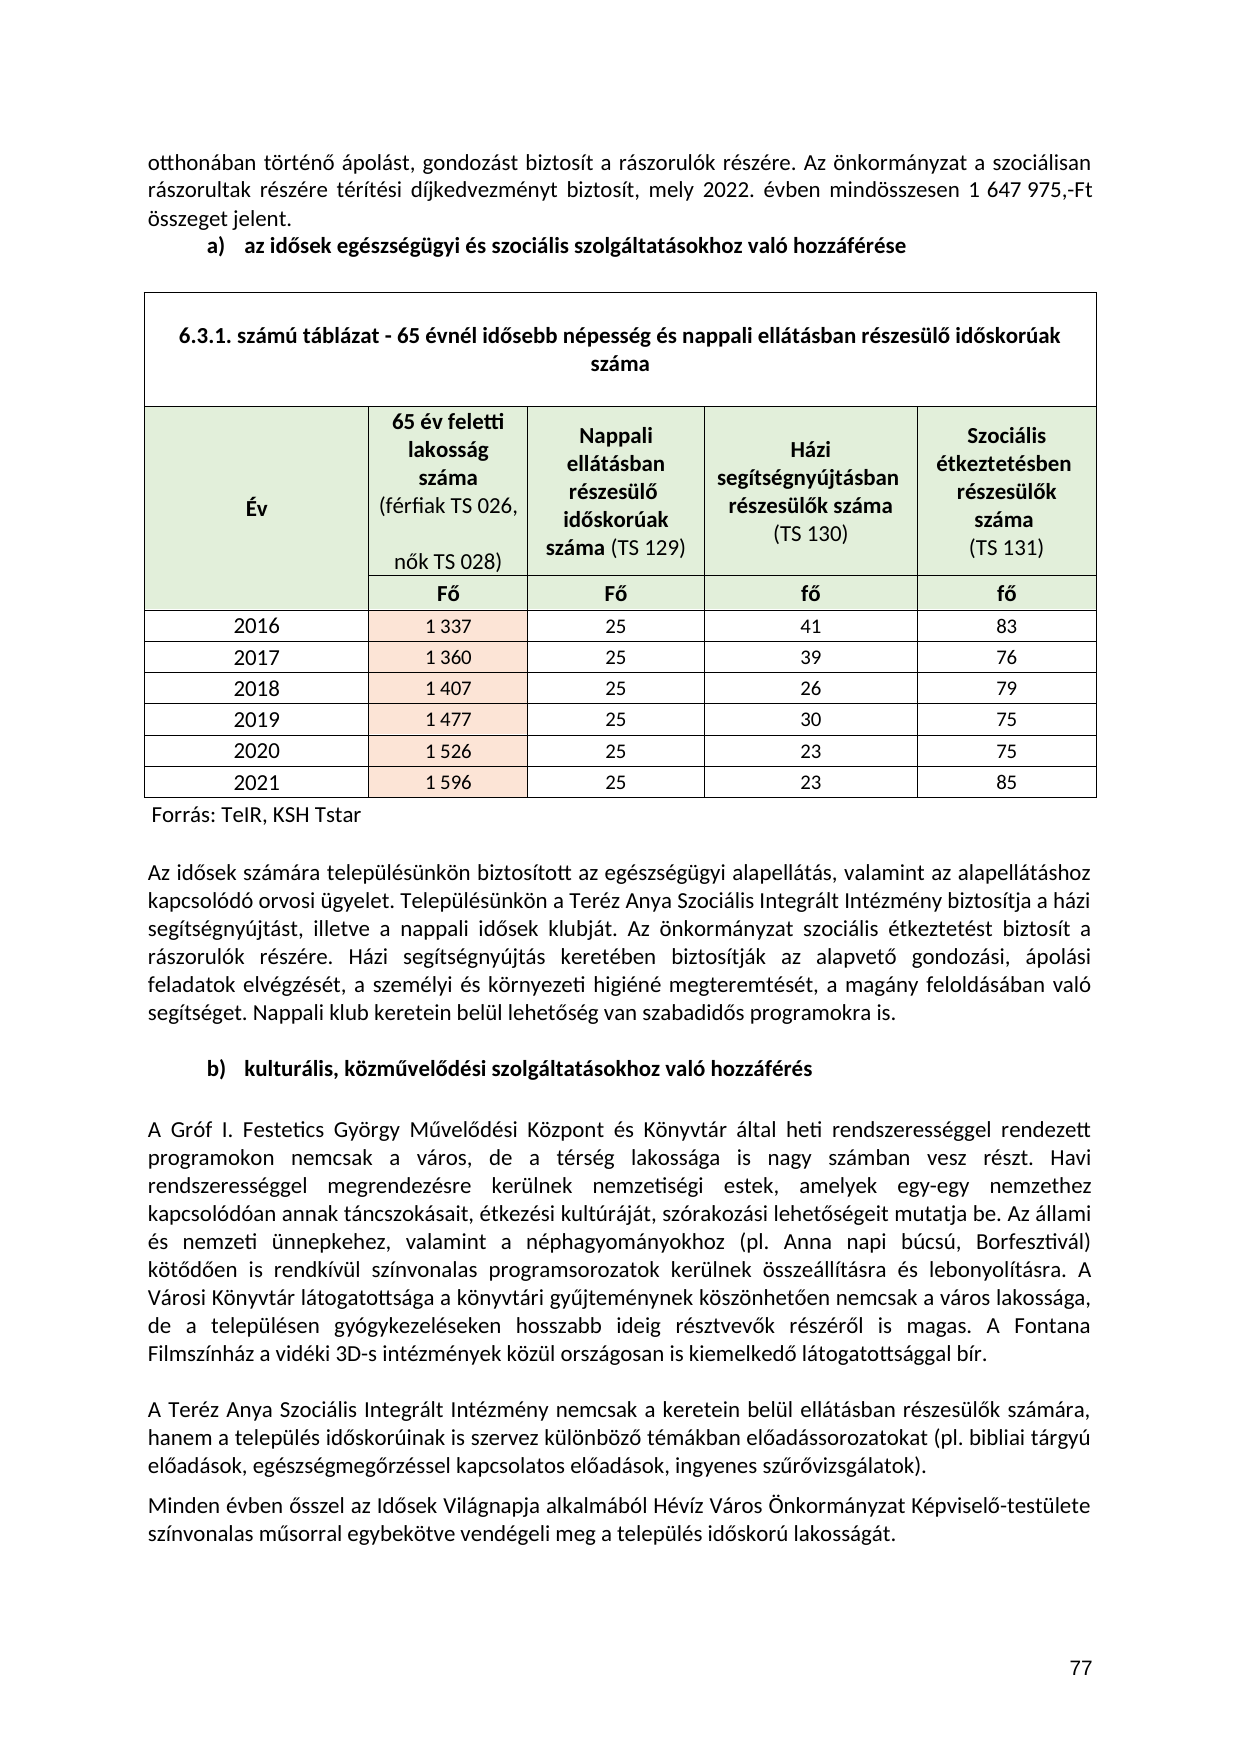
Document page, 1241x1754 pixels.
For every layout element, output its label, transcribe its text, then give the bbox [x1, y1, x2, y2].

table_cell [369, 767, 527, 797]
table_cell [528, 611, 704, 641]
text A Teréz Anya Szociális Integrált Intézmény nemcsak a keretein belül ellátásban részesülők számára, hanem a település időskorúinak is szervez különböző témákban előadássorozatokat (pl. bibliai tárgyú előadások, egészségmegőrzéssel kapcsolatos előadások, ingyenes szűrővizsgálatok). [148, 1395, 1093, 1479]
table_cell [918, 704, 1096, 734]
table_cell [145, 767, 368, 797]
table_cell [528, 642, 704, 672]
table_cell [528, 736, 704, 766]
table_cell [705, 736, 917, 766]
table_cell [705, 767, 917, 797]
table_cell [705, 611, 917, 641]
text Minden évben ősszel az Idősek Világnapja alkalmából Hévíz Város Önkormányzat Képviselő-testülete színvonalas műsorral egybekötve vendégeli meg a település időskorú lakosságát. [148, 1491, 1093, 1547]
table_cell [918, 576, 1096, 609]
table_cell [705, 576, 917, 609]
list kulturális, közművelődési szolgáltatásokhoz való hozzáférés [207, 1054, 1093, 1082]
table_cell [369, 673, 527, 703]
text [148, 148, 1093, 232]
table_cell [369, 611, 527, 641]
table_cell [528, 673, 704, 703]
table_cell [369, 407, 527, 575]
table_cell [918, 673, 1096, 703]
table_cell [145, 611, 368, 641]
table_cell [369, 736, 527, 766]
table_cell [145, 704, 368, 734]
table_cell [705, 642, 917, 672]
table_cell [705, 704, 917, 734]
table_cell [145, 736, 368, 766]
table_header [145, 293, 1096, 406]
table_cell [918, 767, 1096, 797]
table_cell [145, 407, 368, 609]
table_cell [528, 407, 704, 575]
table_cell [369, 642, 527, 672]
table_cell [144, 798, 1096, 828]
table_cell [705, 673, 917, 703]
list az idősek egészségügyi és szociális szolgáltatásokhoz való hozzáférése [207, 232, 1093, 260]
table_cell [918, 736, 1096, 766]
text A Gróf I. Festetics György és Könyvtár által heti rendszerességgel rendezett programokon nemcsak a város, de a térség lakossága is nagy számban vesz részt. Havi rendszerességgel megrendezésre kerülnek nemzetiségi estek, amelyek egy-egy nemzethez kapcsolódóan annak táncszokásait, étkezési kultúráját, szórakozási lehetőségeit mutatja be. Az állami és nemzeti ünnepkehez, valamint a néphagyományokhoz (pl. Anna napi búcsú, Borfesztivál) kötődően is rendkívül színvonalas programsorozatok kerülnek összeállításra és lebonyolításra. A Városi Könyvtár látogatottsága a könyvtári gyűjteménynek köszönhetően nemcsak a város lakossága, de a településen gyógykezeléseken hosszabb ideig résztvevők részéről is magas. A Fontana Filmszínház a vidéki 3D-s intézmények közül országosan is kiemelkedő látogatottsággal bír. [148, 1115, 1093, 1367]
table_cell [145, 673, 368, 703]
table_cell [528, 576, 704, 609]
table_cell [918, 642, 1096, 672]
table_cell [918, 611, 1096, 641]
text Az idősek számára településünkön biztosított az egészségügyi alapellátás, valamint az alapellátáshoz kapcsolódó orvosi ügyelet. Településünkön a Teréz Anya Szociális Integrált Intézmény biztosítja a házi segítségnyújtást, illetve a nappali idősek klubját. Az önkormányzat szociális étkeztetést biztosít a rászorulók részére. Házi segítségnyújtás keretében biztosítják az alapvető gondozási, ápolási feladatok elvégzését, a személyi és környezeti higiéné megteremtését, a magány feloldásában való segítséget. Nappali klub keretein belül lehetőség van szabadidős programokra is. [148, 858, 1093, 1026]
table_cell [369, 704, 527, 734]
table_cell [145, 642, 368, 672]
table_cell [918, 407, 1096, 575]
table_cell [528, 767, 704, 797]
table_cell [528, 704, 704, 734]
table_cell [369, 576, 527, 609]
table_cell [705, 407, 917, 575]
